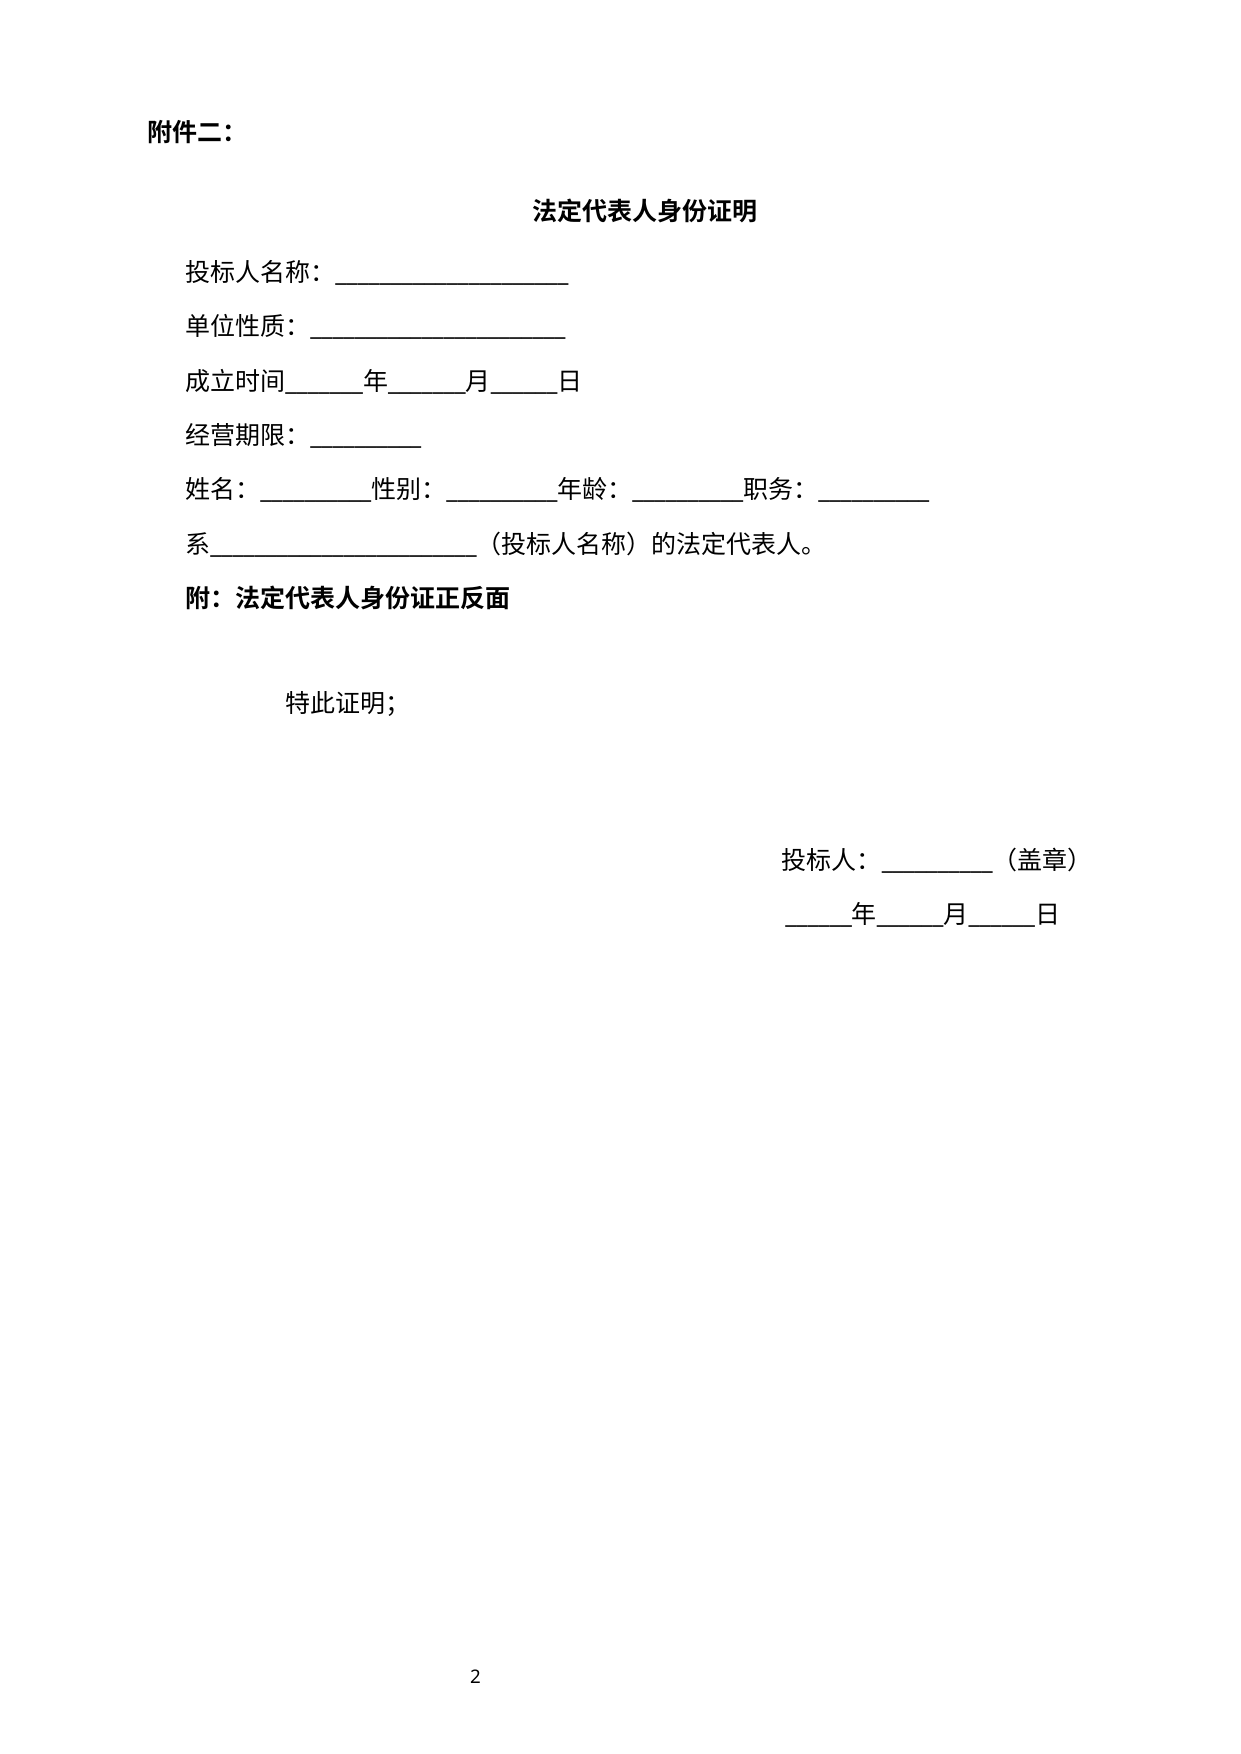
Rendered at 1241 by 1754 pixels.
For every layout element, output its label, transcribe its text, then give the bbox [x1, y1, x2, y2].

text 单位性质：_______________________ [148, 307, 1092, 343]
text 投标人：__________（盖章） [148, 840, 1092, 877]
text 特此证明； [148, 684, 1092, 720]
text 附件二： [148, 112, 1092, 148]
text 成立时间_______年_______月______日 [148, 361, 1092, 397]
text 投标人名称：_____________________ [148, 252, 1092, 288]
text ______年______月______日 [148, 895, 1060, 931]
text 经营期限：__________ [148, 415, 1092, 452]
text 姓名：__________性别：__________年龄：__________职务：__________ [148, 470, 1092, 506]
subtitle 法定代表人身份证明 [148, 192, 1092, 228]
text 系________________________（投标人名称）的法定代表人。 [148, 524, 1092, 560]
text 附：法定代表人身份证正反面 [148, 578, 1092, 615]
